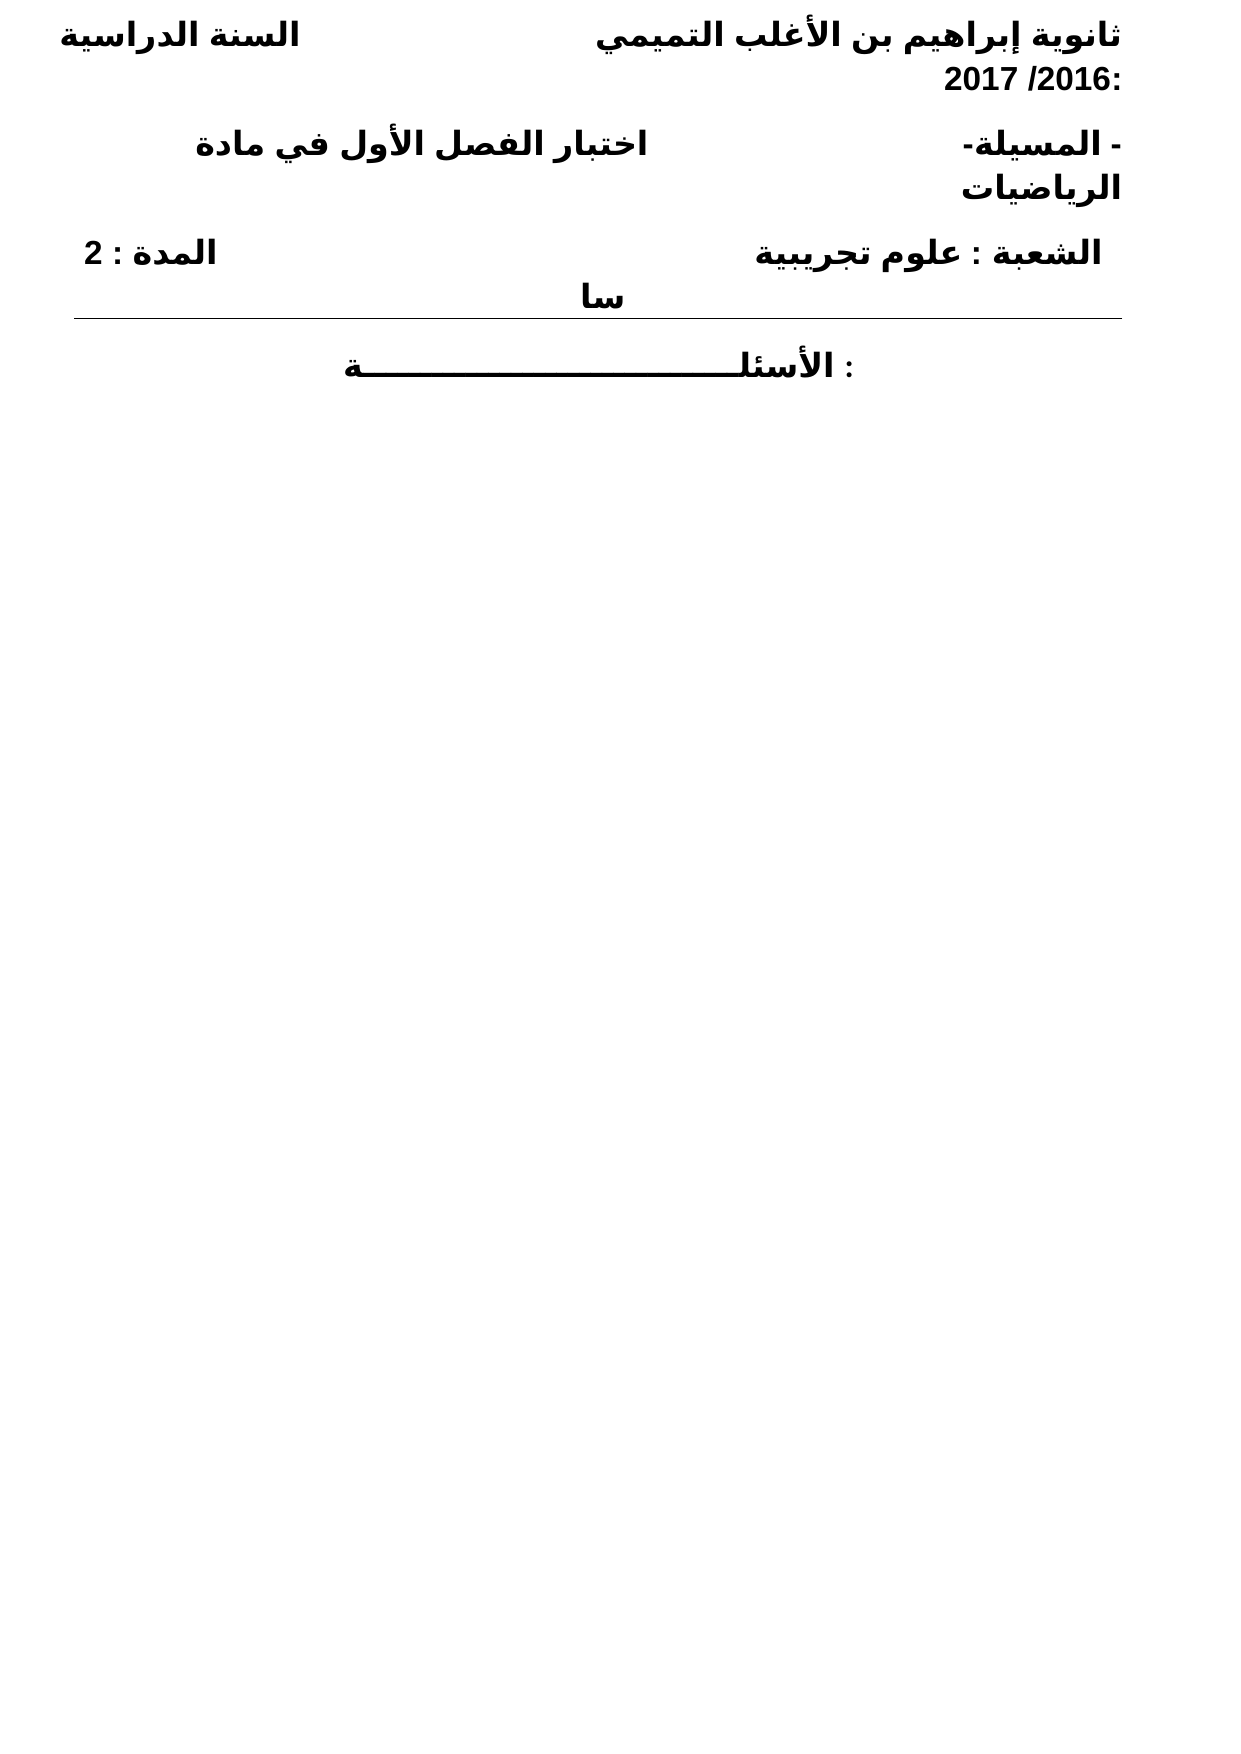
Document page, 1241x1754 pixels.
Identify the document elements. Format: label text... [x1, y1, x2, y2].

text ثانوية إبراهيم بن الأغلب التميمي السنة الدراسية :2016/ 2017 [74, 15, 1122, 97]
text الأسئلـــــــــــــــــــــــــــــــــة : [74, 345, 1122, 386]
text الشعبة : علوم تجريبية المدة : 2 سا [74, 233, 1122, 318]
text - المسيلة- اختبار الفصل الأول في مادة الرياضيات [74, 124, 1122, 207]
